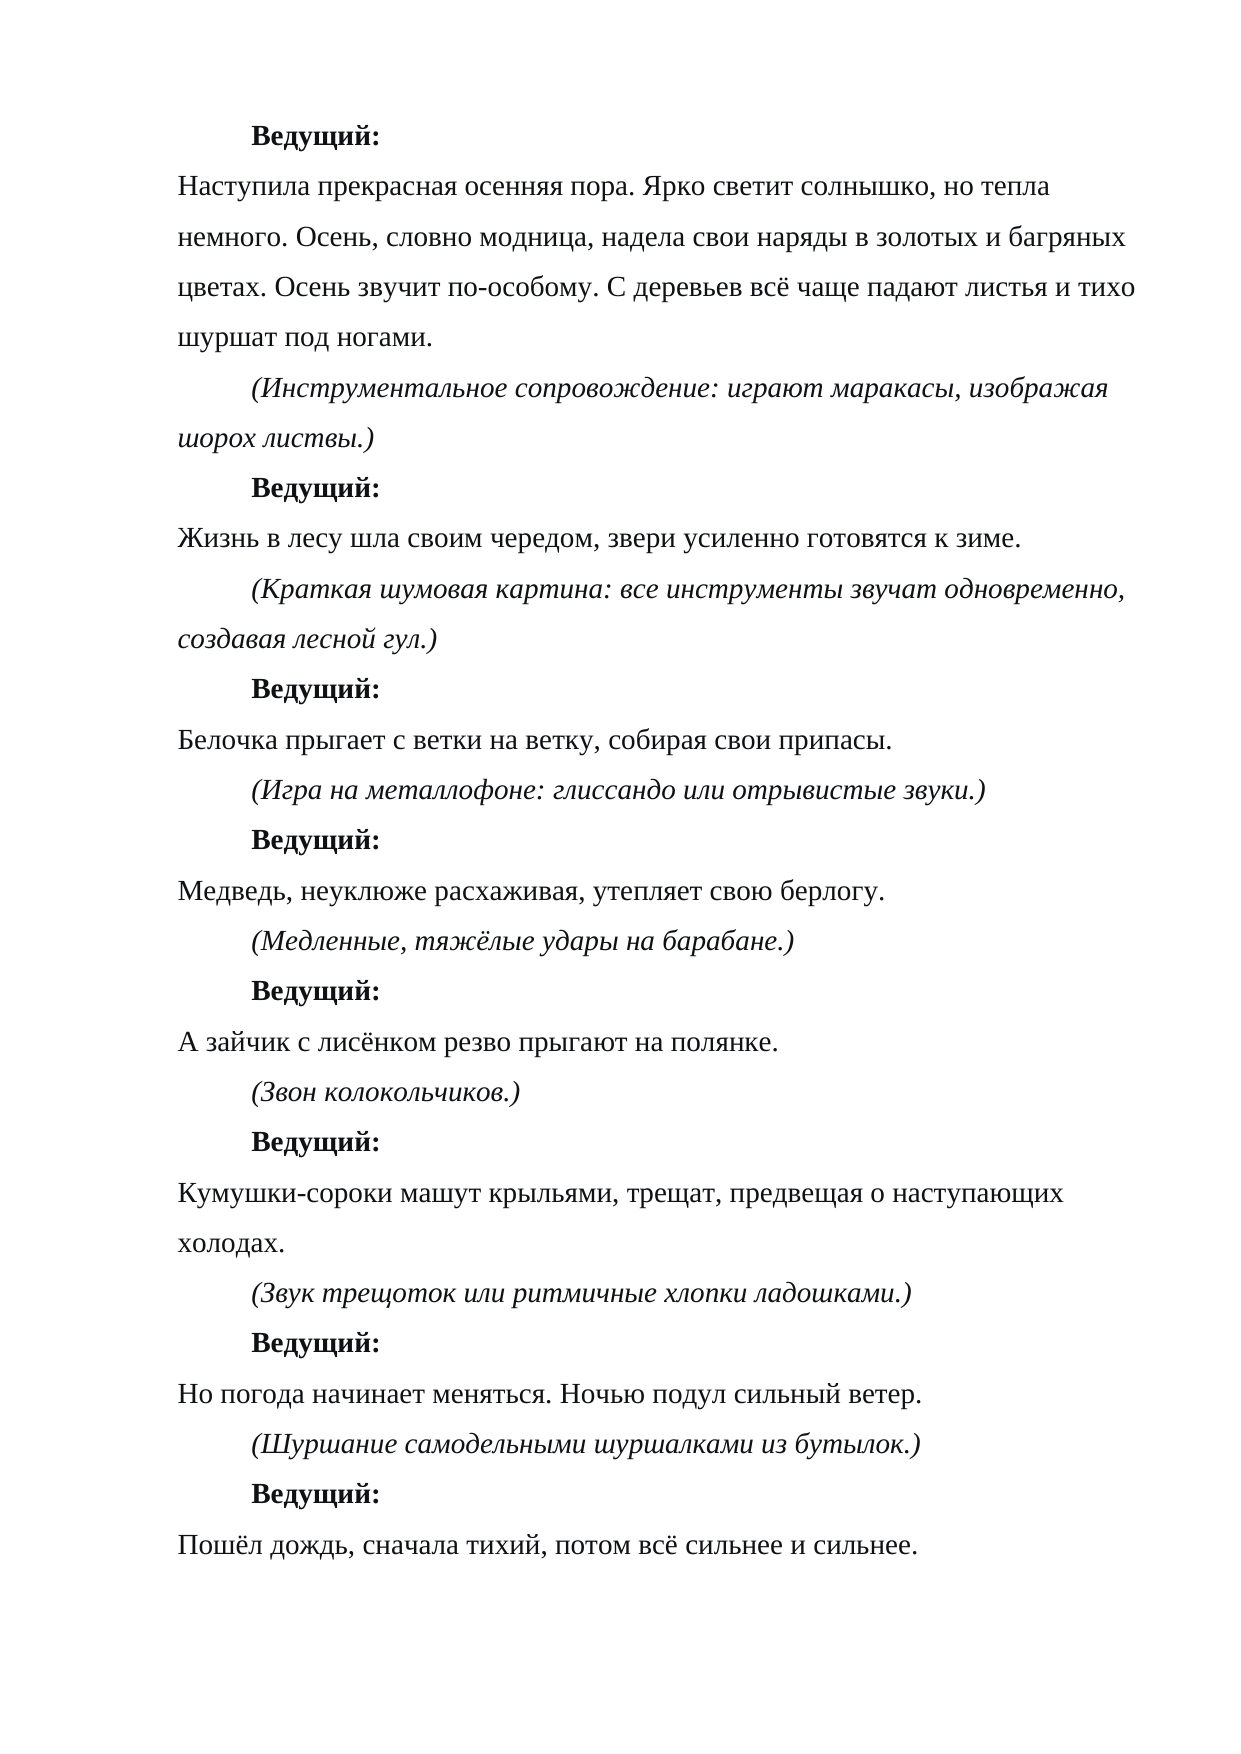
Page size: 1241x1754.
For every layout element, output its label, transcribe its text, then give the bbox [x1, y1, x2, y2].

text (Шуршание самодельными шуршалками из бутылок.) [177, 1426, 1152, 1460]
text Ведущий: Но погода начинает меняться. Ночью подул сильный ветер. [177, 1326, 1152, 1409]
text (Инструментальное сопровождение: играют маракасы, изображая шорох листвы.) [177, 370, 1152, 453]
text Ведущий: Жизнь в лесу шла своим чередом, звери усиленно готовятся к зиме. [177, 470, 1152, 554]
text (Медленные, тяжёлые удары на барабане.) [177, 923, 1152, 957]
text Ведущий: Медведь, неуклюже расхаживая, утепляет свою берлогу. [177, 822, 1152, 906]
text Ведущий: Наступила прекрасная осенняя пора. Ярко светит солнышко, но тепла немного. Осень, словно модница, надела свои наряды в золотых и багряных цветах. Осень звучит по-особому. С деревьев всё чаще падают листья и тихо шуршат под ногами. [177, 118, 1152, 353]
text (Звон колокольчиков.) [177, 1074, 1152, 1108]
text Ведущий: А зайчик с лисёнком резво прыгают на полянке. [177, 973, 1152, 1057]
text (Краткая шумовая картина: все инструменты звучат одновременно, создавая лесной гул.) [177, 571, 1152, 655]
text Ведущий: Кумушки-сороки машут крыльями, трещат, предвещая о наступающих холодах. [177, 1124, 1152, 1258]
text (Звук трещоток или ритмичные хлопки ладошками.) [177, 1275, 1152, 1309]
text (Игра на металлофоне: глиссандо или отрывистые звуки.) [177, 772, 1152, 806]
text Ведущий: Пошёл дождь, сначала тихий, потом всё сильнее и сильнее. [177, 1477, 1152, 1560]
text Ведущий: Белочка прыгает с ветки на ветку, собирая свои припасы. [177, 672, 1152, 755]
